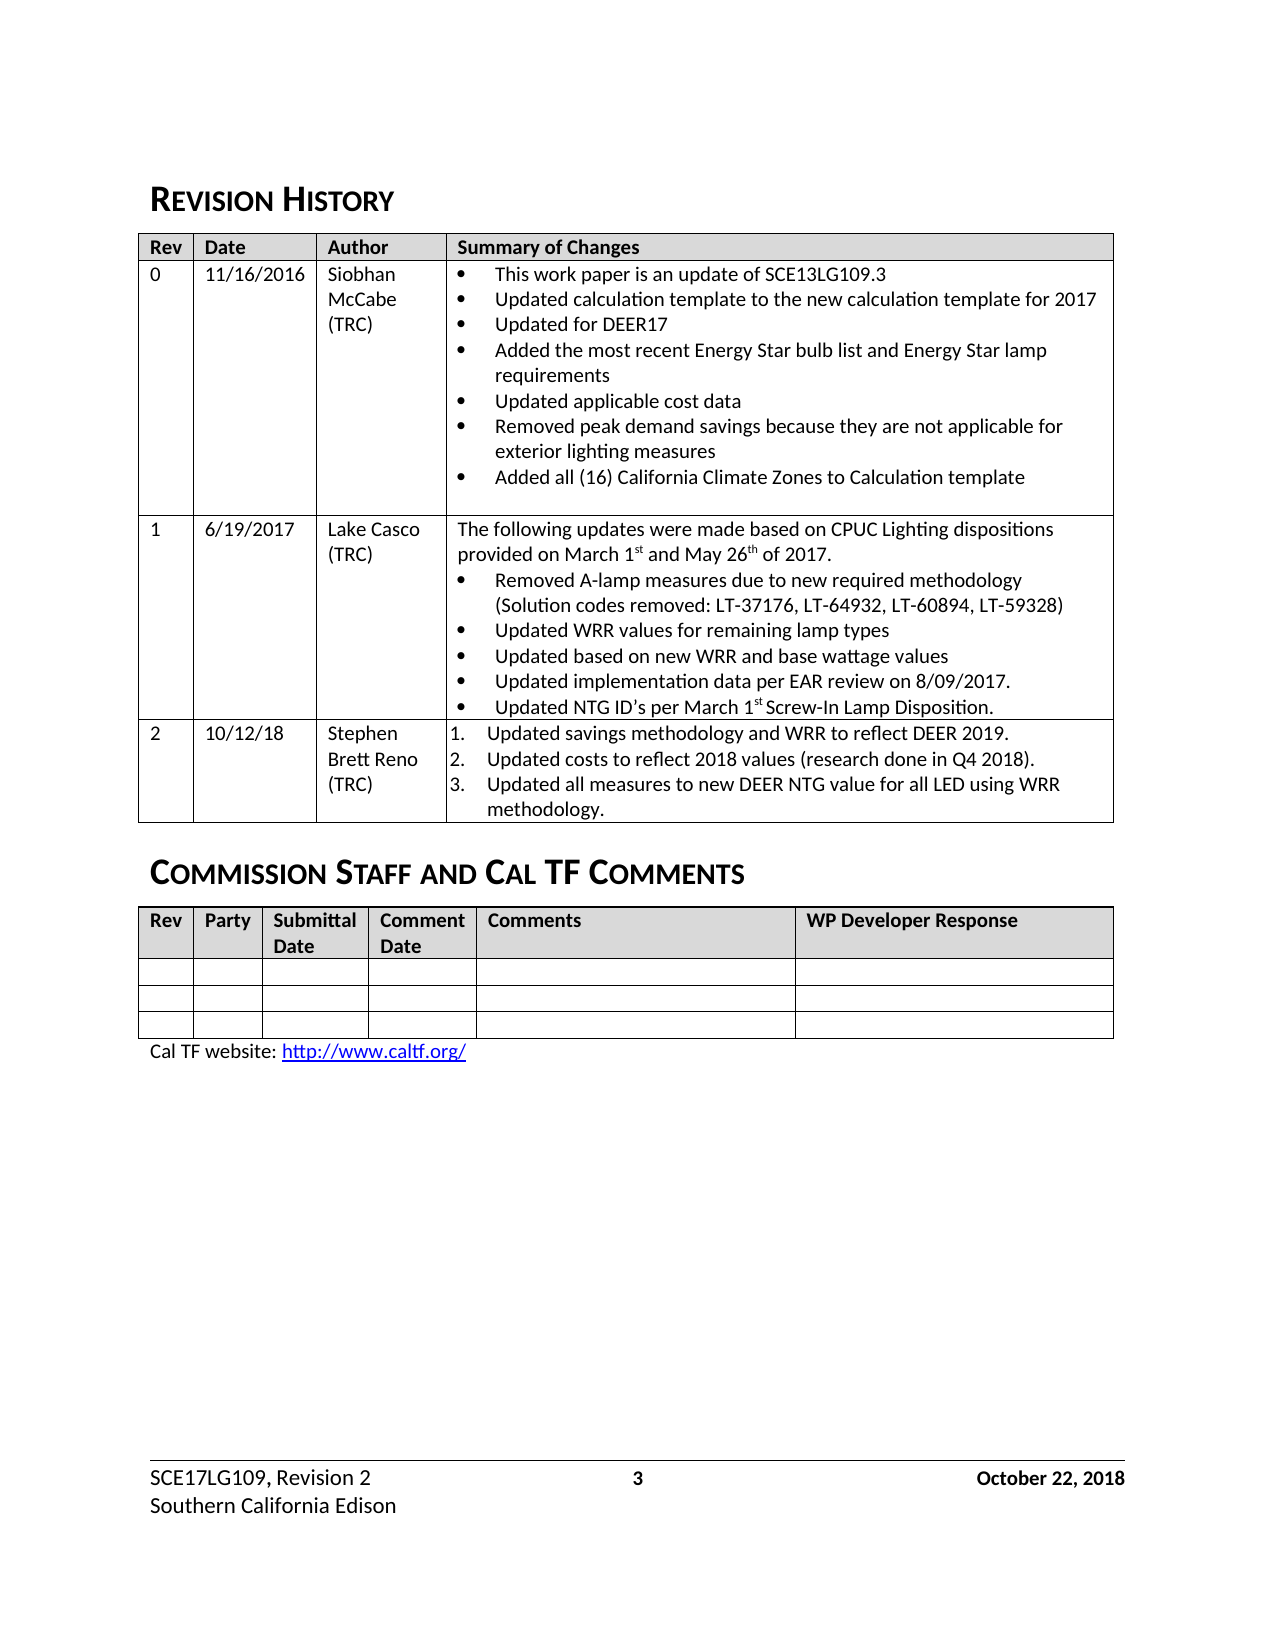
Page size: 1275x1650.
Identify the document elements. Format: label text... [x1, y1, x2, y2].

table_header Date [194, 234, 316, 260]
subtitle Revision History [150, 175, 1125, 221]
table_header Party [194, 908, 262, 958]
table_cell Siobhan McCabe (TRC) [317, 261, 446, 515]
table_cell Updated savings methodology and WRR to reflect DEER 2019. Updated costs to reflect 2018 values (research done in Q4 2018). Updated all measures to new DEER NTG value for all LED using WRR methodology. [447, 720, 1113, 822]
table_cell [477, 959, 795, 985]
table_cell [369, 1012, 476, 1038]
table_cell 11/16/2016 [194, 261, 316, 515]
table_cell [369, 959, 476, 985]
table_cell [796, 986, 1113, 1011]
table_cell [263, 986, 368, 1011]
table_cell Stephen Brett Reno (TRC) [317, 720, 446, 822]
table_header WP Developer Response [796, 908, 1113, 958]
table_header Submittal Date [263, 908, 368, 958]
table_cell [477, 986, 795, 1011]
table_cell [194, 959, 262, 985]
table_cell [139, 986, 193, 1011]
table_cell [194, 986, 262, 1011]
table_cell 0 [139, 261, 193, 515]
table_cell [796, 1012, 1113, 1038]
table_cell [796, 959, 1113, 985]
table_cell This work paper is an update of SCE13LG109.3 Updated calculation template to the new calculation template for 2017 Updated for DEER17 Added the most recent Energy Star bulb list and Energy Star lamp requirements Updated applicable cost data Removed peak demand savings because they are not applicable for exterior lighting measures Added all (16) California Climate Zones to Calculation template [447, 261, 1113, 515]
table_header Comment Date [369, 908, 476, 958]
table_cell [477, 1012, 795, 1038]
table_cell [194, 1012, 262, 1038]
table_cell The following updates were made based on CPUC Lighting dispositions provided on March 1st and May 26th of 2017. Removed A-lamp measures due to new required methodology (Solution codes removed: LT-37176, LT-64932, LT-60894, LT-59328) Updated WRR values for remaining lamp types Updated based on new WRR and base wattage values Updated implementation data per EAR review on 8/09/2017. Updated NTG ID’s per March 1st Screw-In Lamp Disposition. [447, 516, 1113, 719]
table_header Author [317, 234, 446, 260]
table_cell [139, 959, 193, 985]
table_cell 6/19/2017 [194, 516, 316, 719]
table_header Rev [139, 234, 193, 260]
table_cell [139, 1012, 193, 1038]
table_header Rev [139, 908, 193, 958]
table_cell [263, 959, 368, 985]
table_cell [263, 1012, 368, 1038]
table_cell 2 [139, 720, 193, 822]
table_header Summary of Changes [447, 234, 1113, 260]
subtitle Commission Staff and Cal TF Comments [150, 848, 1125, 894]
table_header Comments [477, 908, 795, 958]
table_cell 10/12/18 [194, 720, 316, 822]
table_cell 1 [139, 516, 193, 719]
text Cal TF website: http://www.caltf.org/ [150, 1039, 1125, 1064]
table_cell [369, 986, 476, 1011]
table_cell Lake Casco (TRC) [317, 516, 446, 719]
